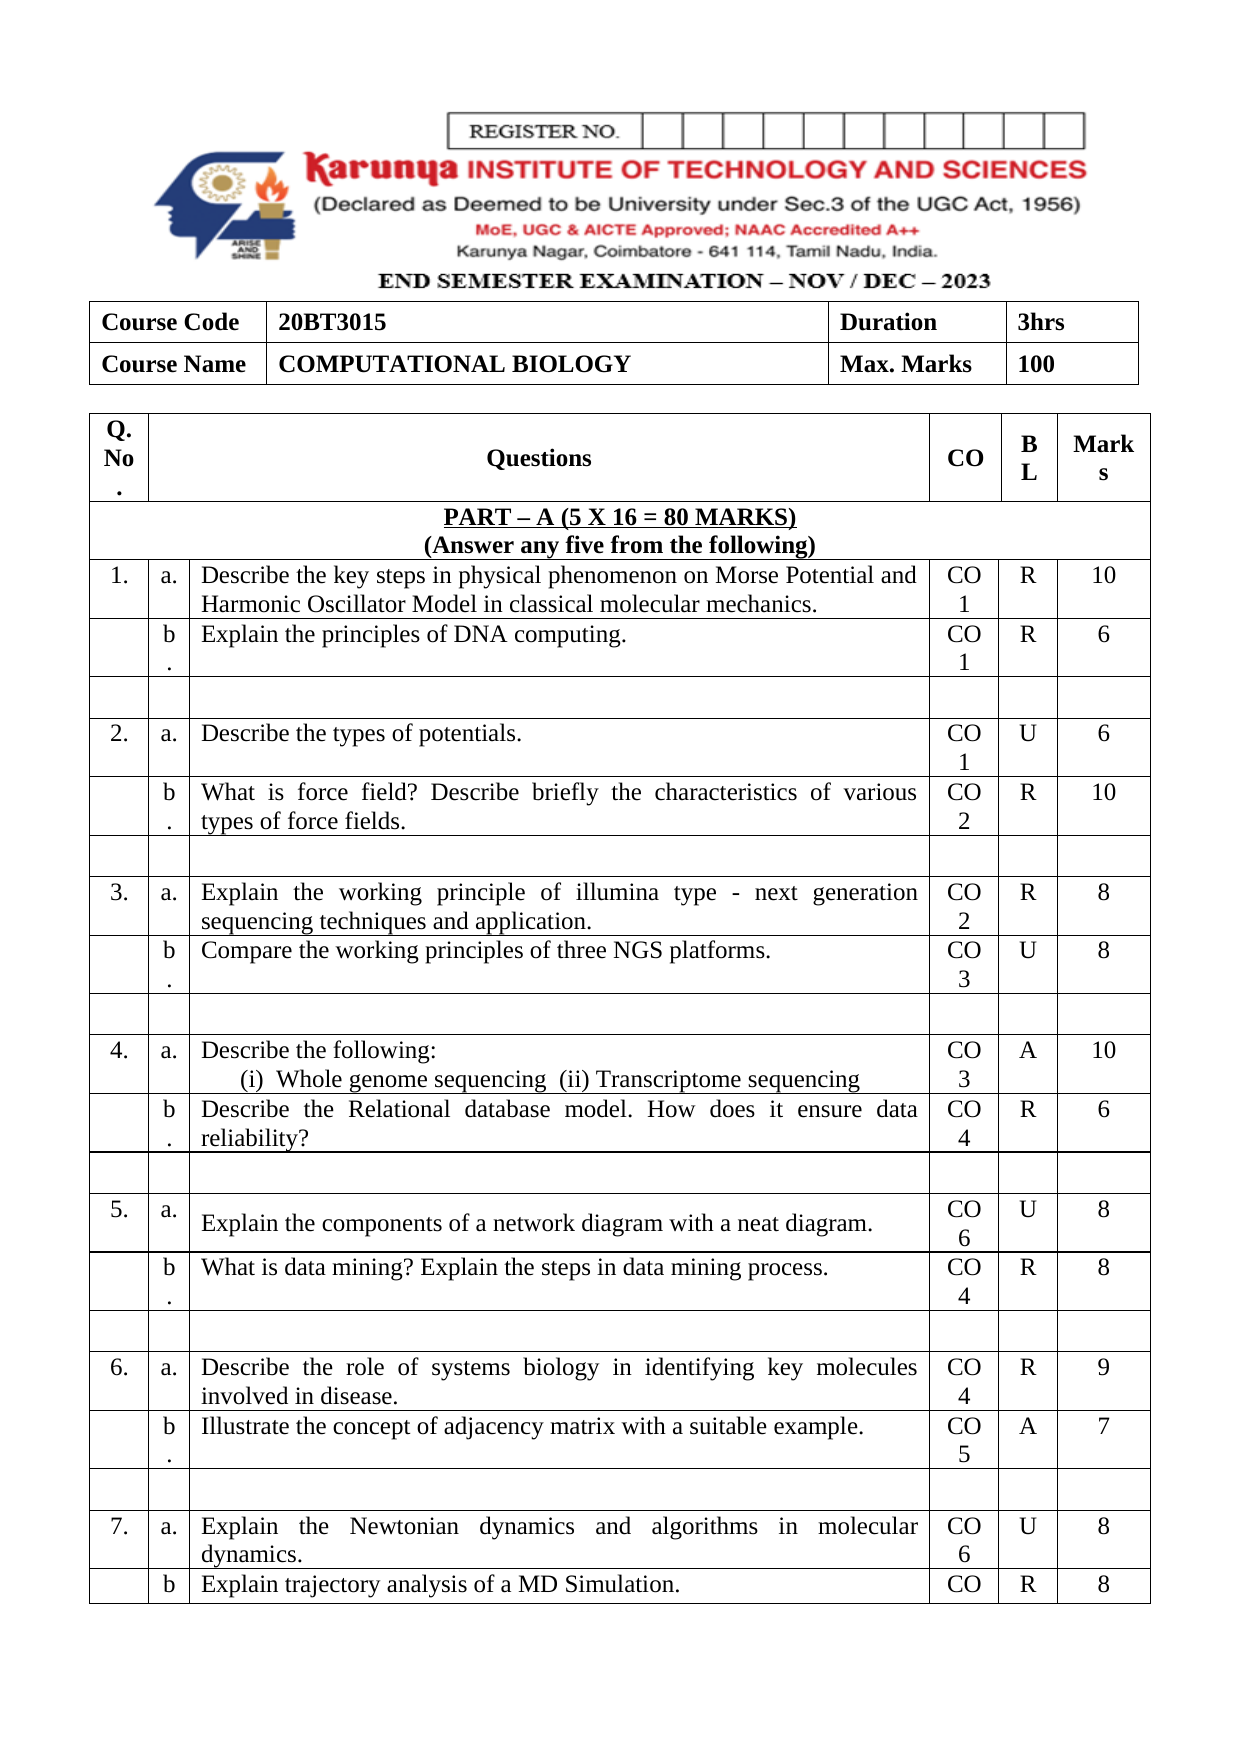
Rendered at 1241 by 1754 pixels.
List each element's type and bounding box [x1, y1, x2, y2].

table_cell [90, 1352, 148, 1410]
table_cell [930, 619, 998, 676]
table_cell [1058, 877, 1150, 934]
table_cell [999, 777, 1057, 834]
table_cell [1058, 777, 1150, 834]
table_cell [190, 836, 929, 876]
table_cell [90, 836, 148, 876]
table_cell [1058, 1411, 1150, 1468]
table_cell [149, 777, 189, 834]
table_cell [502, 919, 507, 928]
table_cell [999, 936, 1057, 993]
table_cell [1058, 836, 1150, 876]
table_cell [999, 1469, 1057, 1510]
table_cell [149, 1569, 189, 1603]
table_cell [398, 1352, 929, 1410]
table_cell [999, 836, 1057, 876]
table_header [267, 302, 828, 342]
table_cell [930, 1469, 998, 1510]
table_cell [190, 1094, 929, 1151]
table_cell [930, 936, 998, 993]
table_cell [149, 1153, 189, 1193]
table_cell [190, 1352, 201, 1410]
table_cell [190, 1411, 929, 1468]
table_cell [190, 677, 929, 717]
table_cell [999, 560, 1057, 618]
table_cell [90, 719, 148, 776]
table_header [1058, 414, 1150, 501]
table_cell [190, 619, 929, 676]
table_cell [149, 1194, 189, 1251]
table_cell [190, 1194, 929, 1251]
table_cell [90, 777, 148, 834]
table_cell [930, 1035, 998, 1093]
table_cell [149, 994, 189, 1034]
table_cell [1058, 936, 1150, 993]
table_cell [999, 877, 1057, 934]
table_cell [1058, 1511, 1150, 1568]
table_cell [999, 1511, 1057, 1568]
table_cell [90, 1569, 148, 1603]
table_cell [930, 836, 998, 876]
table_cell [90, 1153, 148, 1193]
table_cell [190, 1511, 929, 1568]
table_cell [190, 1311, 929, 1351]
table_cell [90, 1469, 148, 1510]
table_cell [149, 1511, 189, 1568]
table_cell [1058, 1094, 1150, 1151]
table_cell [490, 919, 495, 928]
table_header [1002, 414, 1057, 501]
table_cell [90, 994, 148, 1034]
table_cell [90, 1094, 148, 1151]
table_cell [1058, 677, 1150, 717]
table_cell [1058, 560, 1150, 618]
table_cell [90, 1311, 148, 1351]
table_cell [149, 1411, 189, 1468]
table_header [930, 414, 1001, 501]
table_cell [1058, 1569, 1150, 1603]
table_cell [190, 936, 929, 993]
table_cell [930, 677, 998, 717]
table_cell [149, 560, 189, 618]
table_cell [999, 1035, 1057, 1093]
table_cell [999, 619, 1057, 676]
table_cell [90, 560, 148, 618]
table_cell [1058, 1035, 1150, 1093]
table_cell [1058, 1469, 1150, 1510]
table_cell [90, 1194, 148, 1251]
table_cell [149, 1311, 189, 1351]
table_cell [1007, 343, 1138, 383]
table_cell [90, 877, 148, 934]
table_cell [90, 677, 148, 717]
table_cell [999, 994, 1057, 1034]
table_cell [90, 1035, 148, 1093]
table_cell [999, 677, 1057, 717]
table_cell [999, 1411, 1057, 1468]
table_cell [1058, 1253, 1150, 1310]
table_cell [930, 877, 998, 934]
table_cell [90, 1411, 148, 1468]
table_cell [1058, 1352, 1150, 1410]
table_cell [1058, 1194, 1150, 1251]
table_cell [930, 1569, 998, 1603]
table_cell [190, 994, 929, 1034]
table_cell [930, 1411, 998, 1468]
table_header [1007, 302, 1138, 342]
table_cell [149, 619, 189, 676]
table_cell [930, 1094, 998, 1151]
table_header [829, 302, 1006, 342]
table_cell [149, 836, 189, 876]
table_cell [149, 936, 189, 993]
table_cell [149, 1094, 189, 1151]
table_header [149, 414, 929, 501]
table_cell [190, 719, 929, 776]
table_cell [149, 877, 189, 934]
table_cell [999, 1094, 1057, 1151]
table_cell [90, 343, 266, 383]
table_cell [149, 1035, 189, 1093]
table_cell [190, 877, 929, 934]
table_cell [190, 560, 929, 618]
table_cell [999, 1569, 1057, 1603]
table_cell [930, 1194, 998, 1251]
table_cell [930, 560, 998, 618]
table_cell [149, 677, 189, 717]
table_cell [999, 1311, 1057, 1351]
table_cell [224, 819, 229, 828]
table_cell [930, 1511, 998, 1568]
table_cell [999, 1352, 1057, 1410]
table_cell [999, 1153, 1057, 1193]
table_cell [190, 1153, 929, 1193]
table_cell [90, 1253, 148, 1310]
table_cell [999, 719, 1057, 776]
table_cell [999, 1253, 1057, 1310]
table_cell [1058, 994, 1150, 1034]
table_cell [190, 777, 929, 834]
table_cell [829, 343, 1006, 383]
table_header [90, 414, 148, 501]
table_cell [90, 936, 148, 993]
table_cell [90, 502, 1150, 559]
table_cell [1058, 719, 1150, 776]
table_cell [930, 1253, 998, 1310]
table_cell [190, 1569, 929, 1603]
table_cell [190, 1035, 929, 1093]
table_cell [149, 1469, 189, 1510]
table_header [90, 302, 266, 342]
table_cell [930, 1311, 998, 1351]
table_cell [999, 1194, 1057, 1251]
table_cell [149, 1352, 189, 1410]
picture [150, 89, 1091, 301]
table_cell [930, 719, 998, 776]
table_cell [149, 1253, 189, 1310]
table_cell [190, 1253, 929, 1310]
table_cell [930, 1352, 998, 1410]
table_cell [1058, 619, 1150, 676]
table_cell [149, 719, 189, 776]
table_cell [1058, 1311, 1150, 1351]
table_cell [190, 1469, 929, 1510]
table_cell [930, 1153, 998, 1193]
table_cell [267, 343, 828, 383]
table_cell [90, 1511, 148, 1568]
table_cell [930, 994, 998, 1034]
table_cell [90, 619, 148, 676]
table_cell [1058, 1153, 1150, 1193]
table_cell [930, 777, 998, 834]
